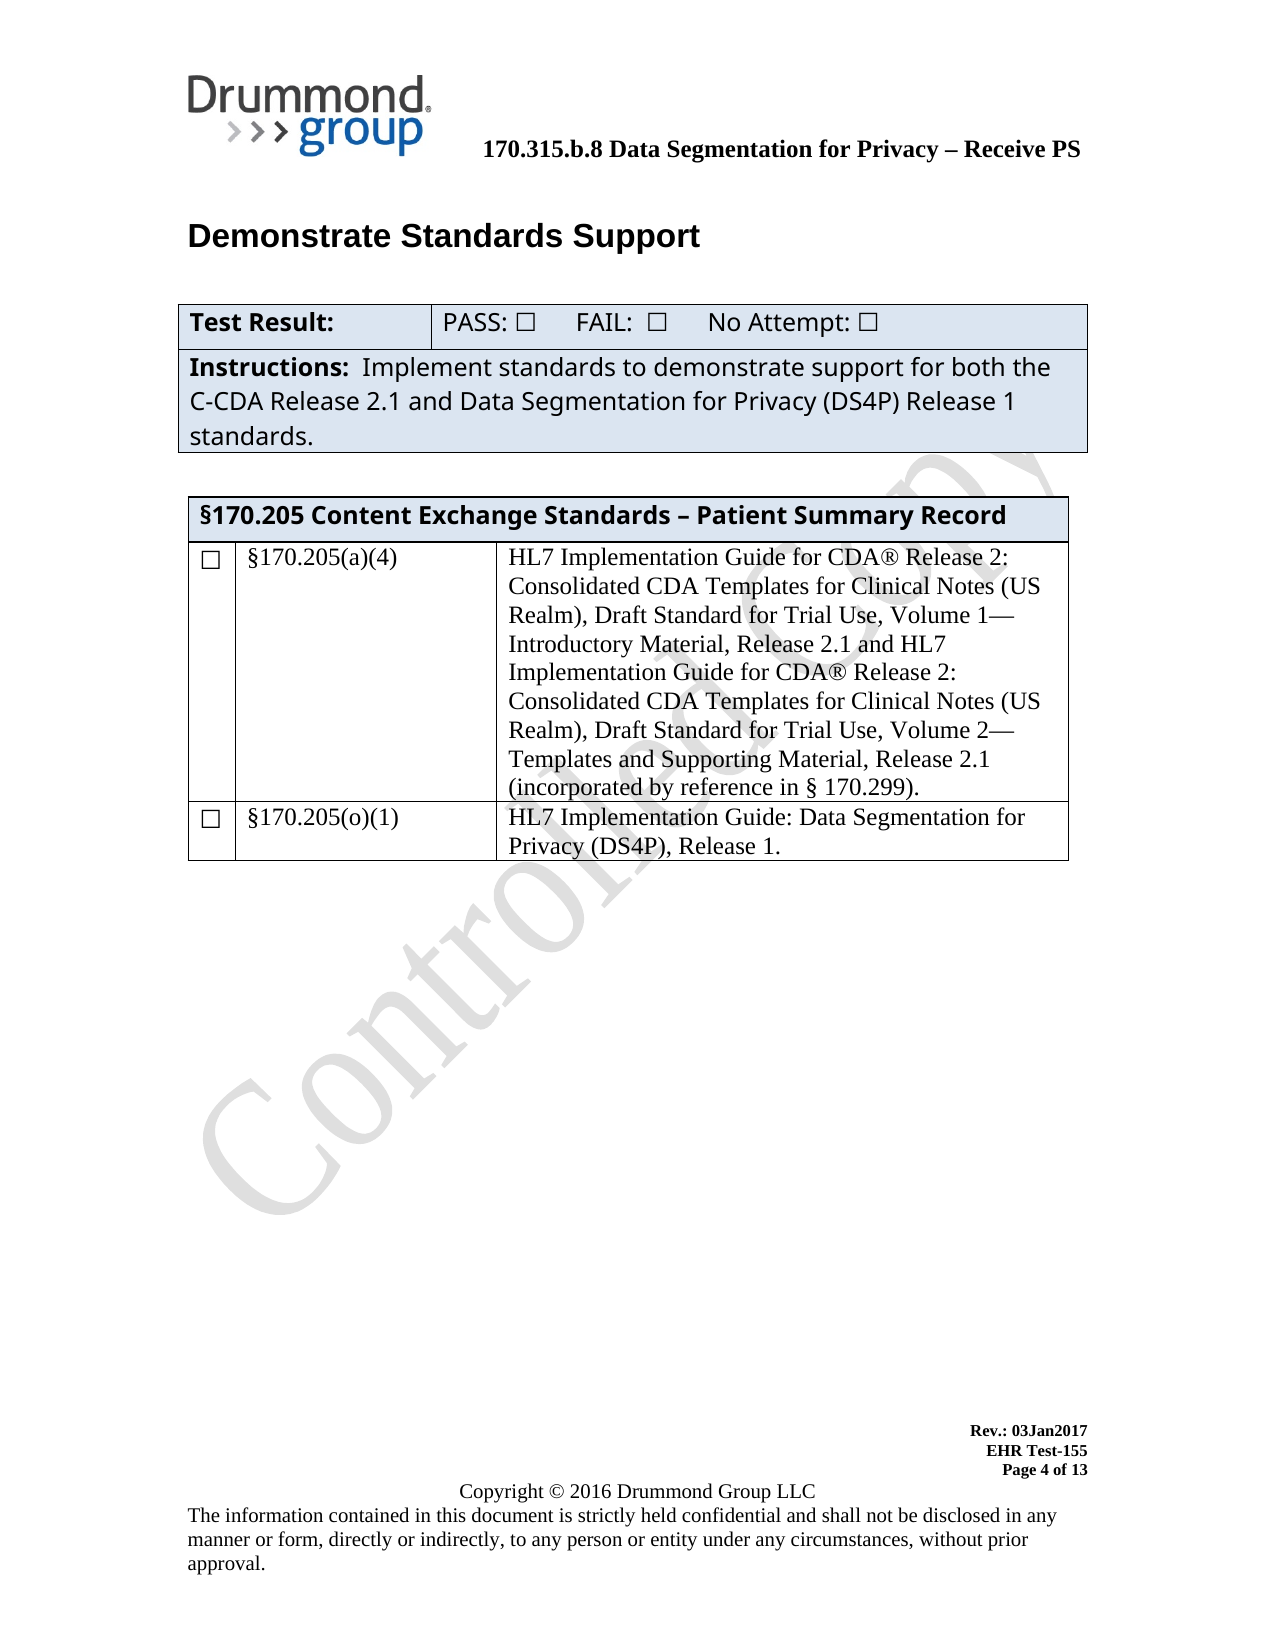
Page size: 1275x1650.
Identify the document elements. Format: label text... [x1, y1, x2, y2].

table_header Test Result: [179, 305, 431, 349]
subtitle Demonstrate Standards Support [187, 216, 1087, 254]
table_cell HL7 Implementation Guide for CDA® Release 2: Consolidated CDA Templates for Clinical Notes (US Realm), Draft Standard for Trial Use, Volume 1—Introductory Material, Release 2.1 and HL7 Implementation Guide for CDA® Release 2: Consolidated CDA Templates for Clinical Notes (US Realm), Draft Standard for Trial Use, Volume 2—Templates and Supporting Material, Release 2.1 (incorporated by reference in § 170.299). [497, 543, 1068, 801]
table_header §170.205 Content Exchange Standards – Patient Summary Record [189, 498, 1068, 541]
table_cell HL7 Implementation Guide: Data Segmentation for Privacy (DS4P), Release 1. [497, 802, 1068, 860]
picture [187, 75, 433, 157]
table_cell §170.205(o)(1) [236, 802, 496, 860]
table_header PASS: FAIL: No Attempt: [432, 305, 1087, 349]
table_cell Instructions: Implement standards to demonstrate support for both the C-CDA Release 2.1 and Data Segmentation for Privacy (DS4P) Release 1 standards. [179, 350, 1087, 452]
table_cell §170.205(a)(4) [236, 543, 496, 801]
